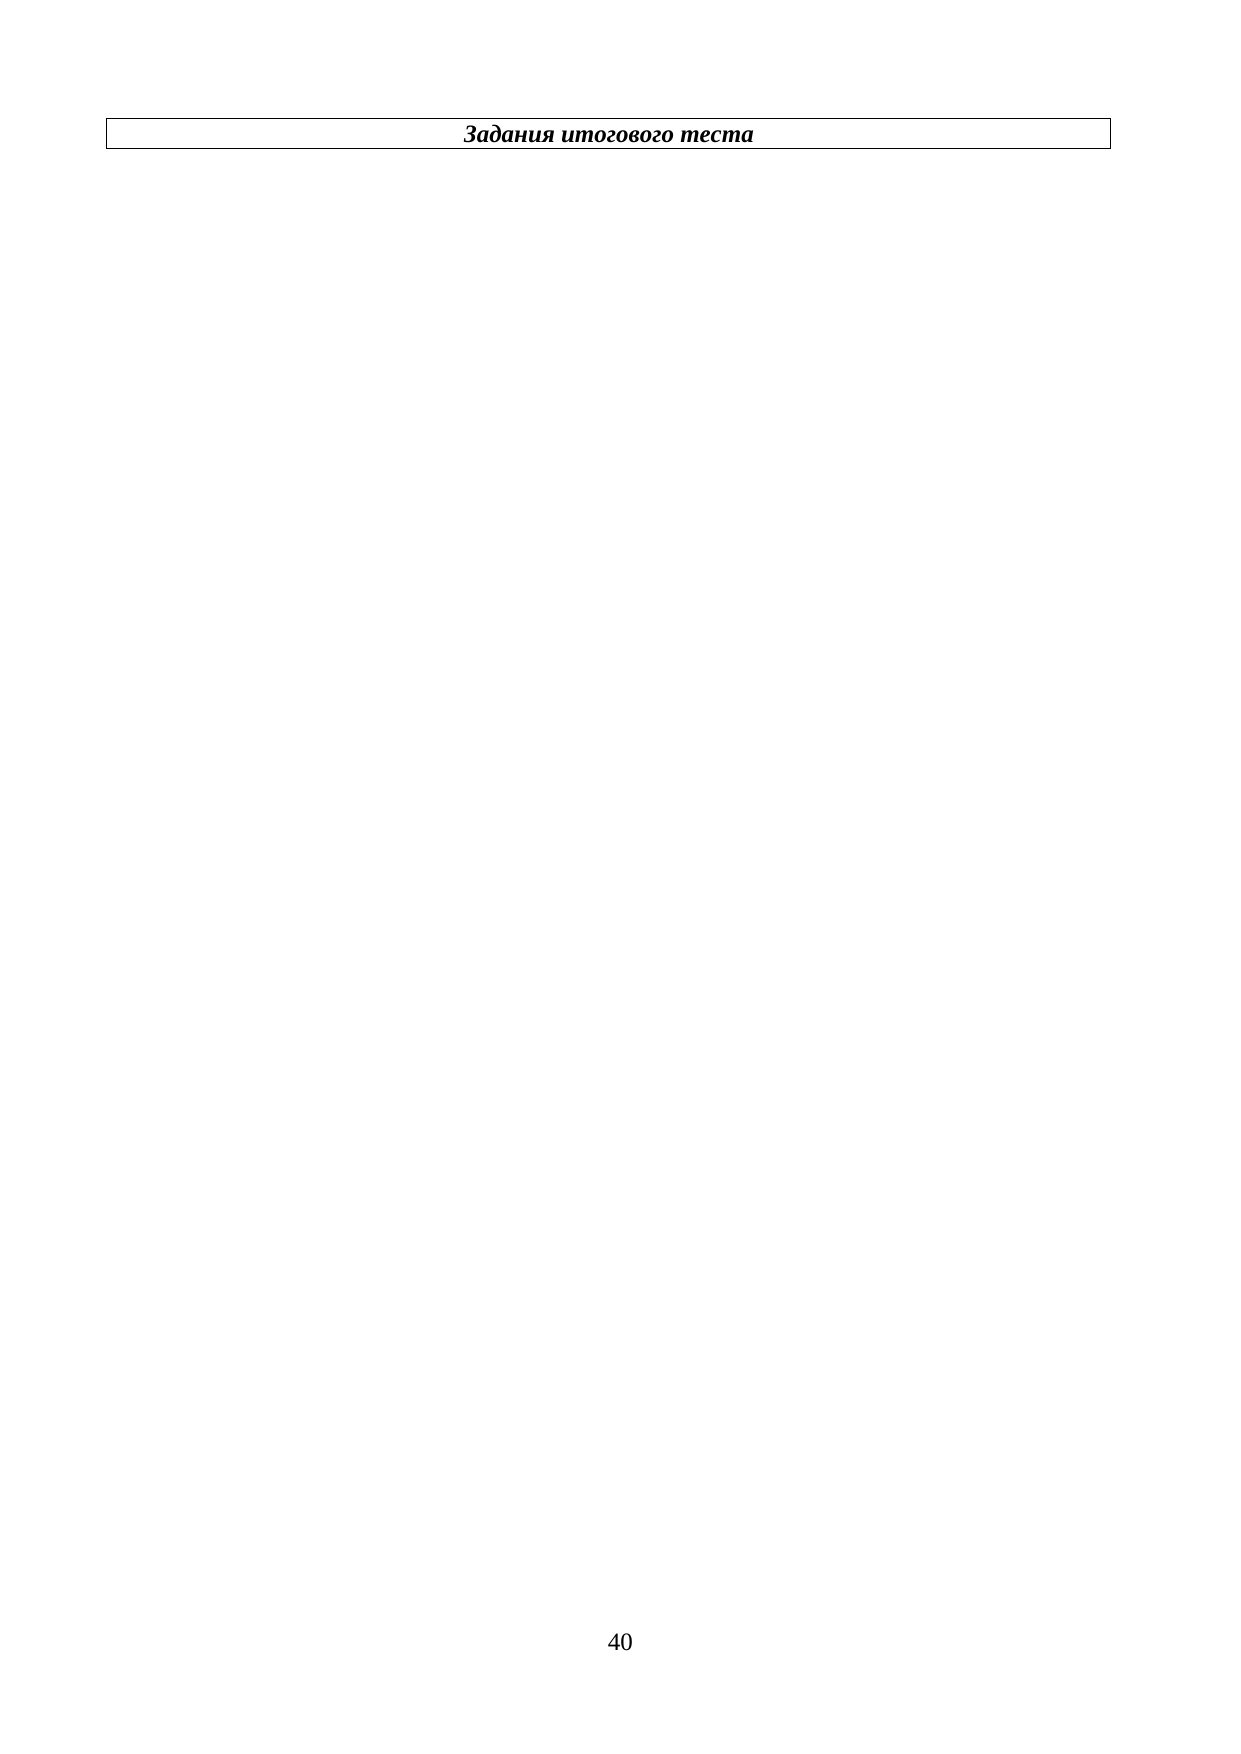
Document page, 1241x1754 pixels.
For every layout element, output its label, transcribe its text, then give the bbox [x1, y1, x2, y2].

table_header Задания итогового теста [107, 119, 1110, 148]
